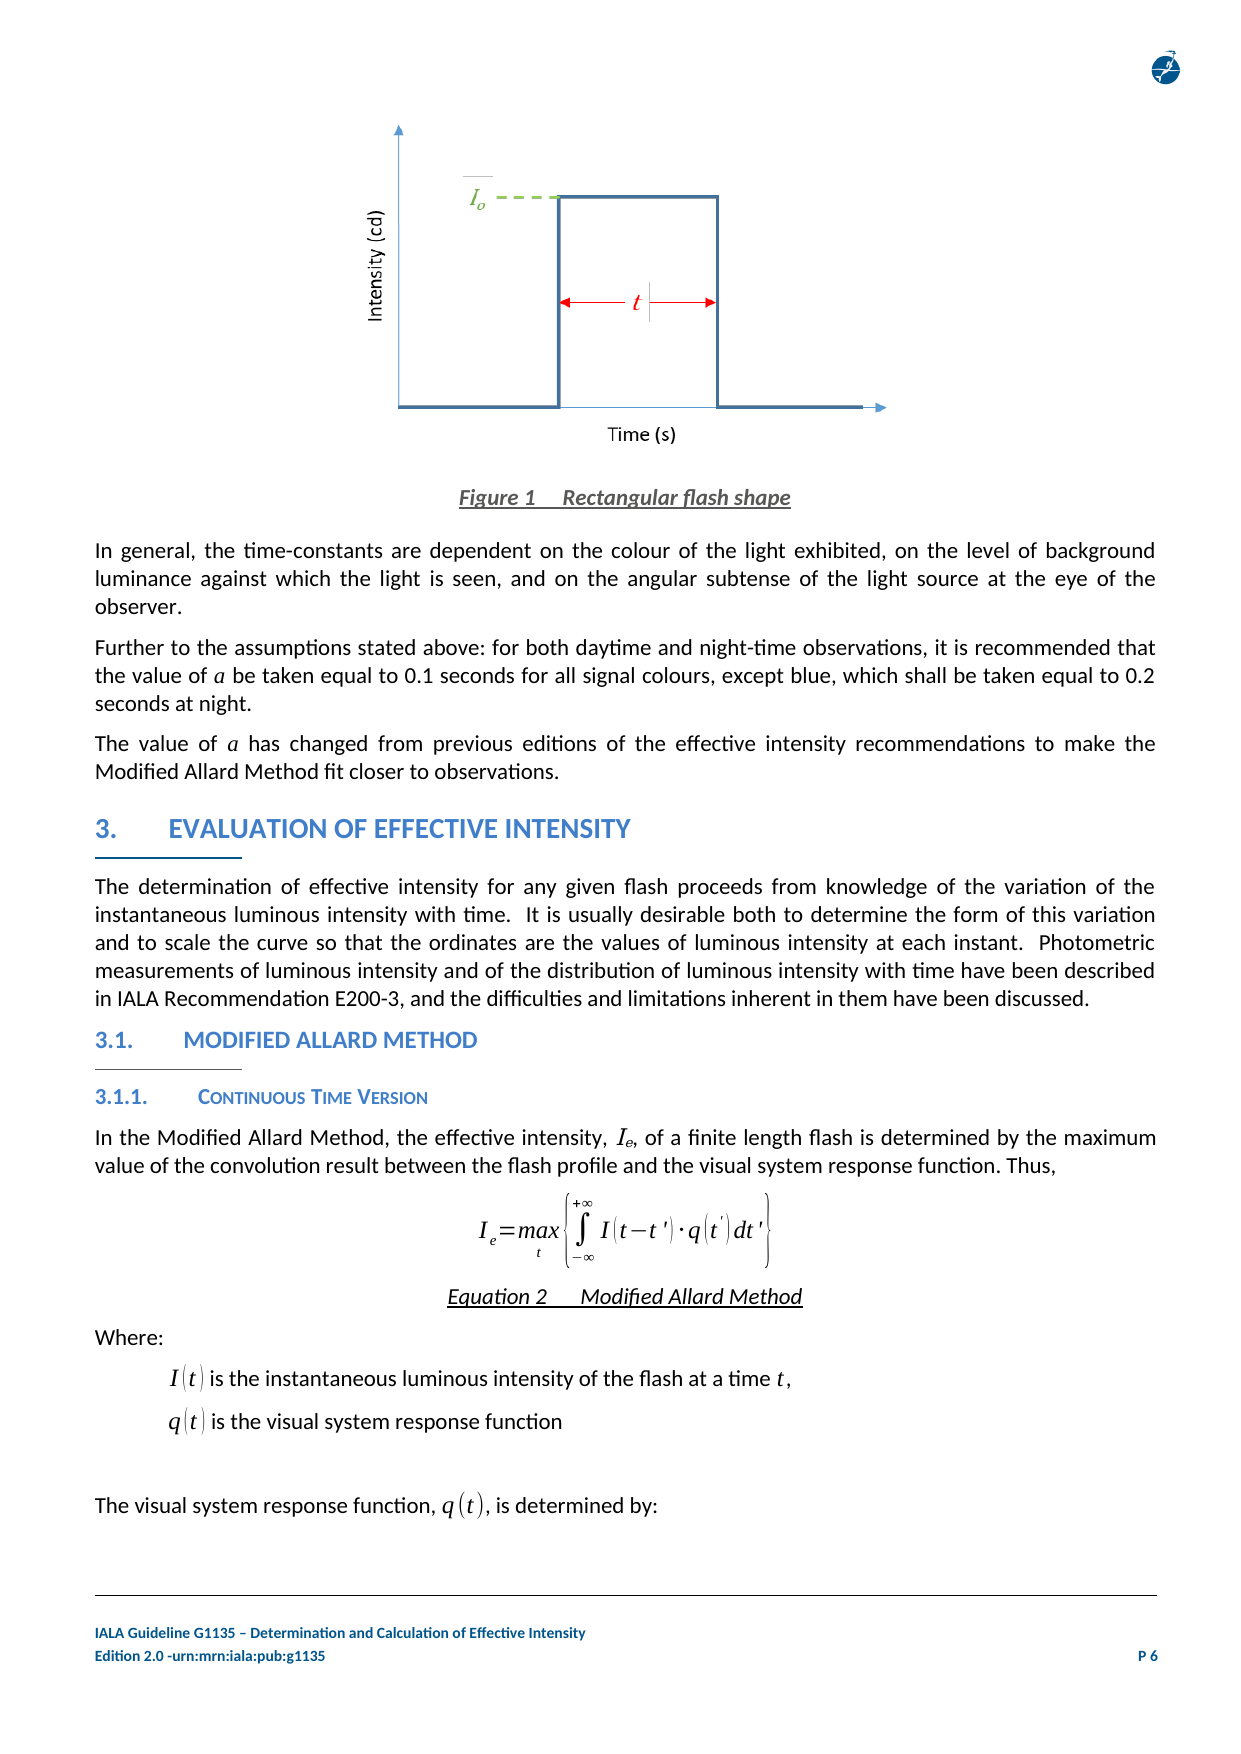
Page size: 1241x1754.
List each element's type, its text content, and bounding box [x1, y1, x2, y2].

text Rectangular flash shape [94, 483, 1157, 511]
picture [1120, 0, 1239, 119]
subtitle Modified Allard Method [94, 1025, 1157, 1055]
text The value of a has changed from previous editions of the effective intensity recommendations to make the Modified Allard Method fit closer to observations. [94, 729, 1157, 785]
text In the Modified Allard Method, the effective intensity, Ie, of a finite length flash is determined by the maximum value of the convolution result between the flash profile and the visual system response function. Thus, [94, 1123, 1157, 1179]
picture [355, 113, 897, 459]
text is the visual system response function [94, 1406, 1157, 1437]
text The determination of effective intensity for any given flash proceeds from knowledge of the variation of the instantaneous luminous intensity with time. It is usually desirable both to determine the form of this variation and to scale the curve so that the ordinates are the values of luminous intensity at each instant. Photometric measurements of luminous intensity and of the distribution of luminous intensity with time have been described in IALA Recommendation E200-3, and the difficulties and limitations inherent in them have been discussed. [94, 872, 1157, 1012]
subtitle Continuous Time Version [94, 1082, 1157, 1110]
text Modified Allard Method [94, 1282, 1157, 1310]
subtitle EVALUATION OF EFFECTIVE INTENSITY [94, 810, 1157, 846]
text In general, the time-constants are dependent on the colour of the light exhibited, on the level of background luminance against which the light is seen, and on the angular subtense of the light source at the eye of the observer. [94, 536, 1157, 620]
text Where: [94, 1323, 1157, 1351]
text Further to the assumptions stated above: for both daytime and night-time observations, it is recommended that the value of a be taken equal to 0.1 seconds for all signal colours, except blue, which shall be taken equal to 0.2 seconds at night. [94, 633, 1157, 717]
text is the instantaneous luminous intensity of the flash at a time , [94, 1363, 1157, 1394]
text The visual system response function, , is determined by: [94, 1490, 1157, 1520]
